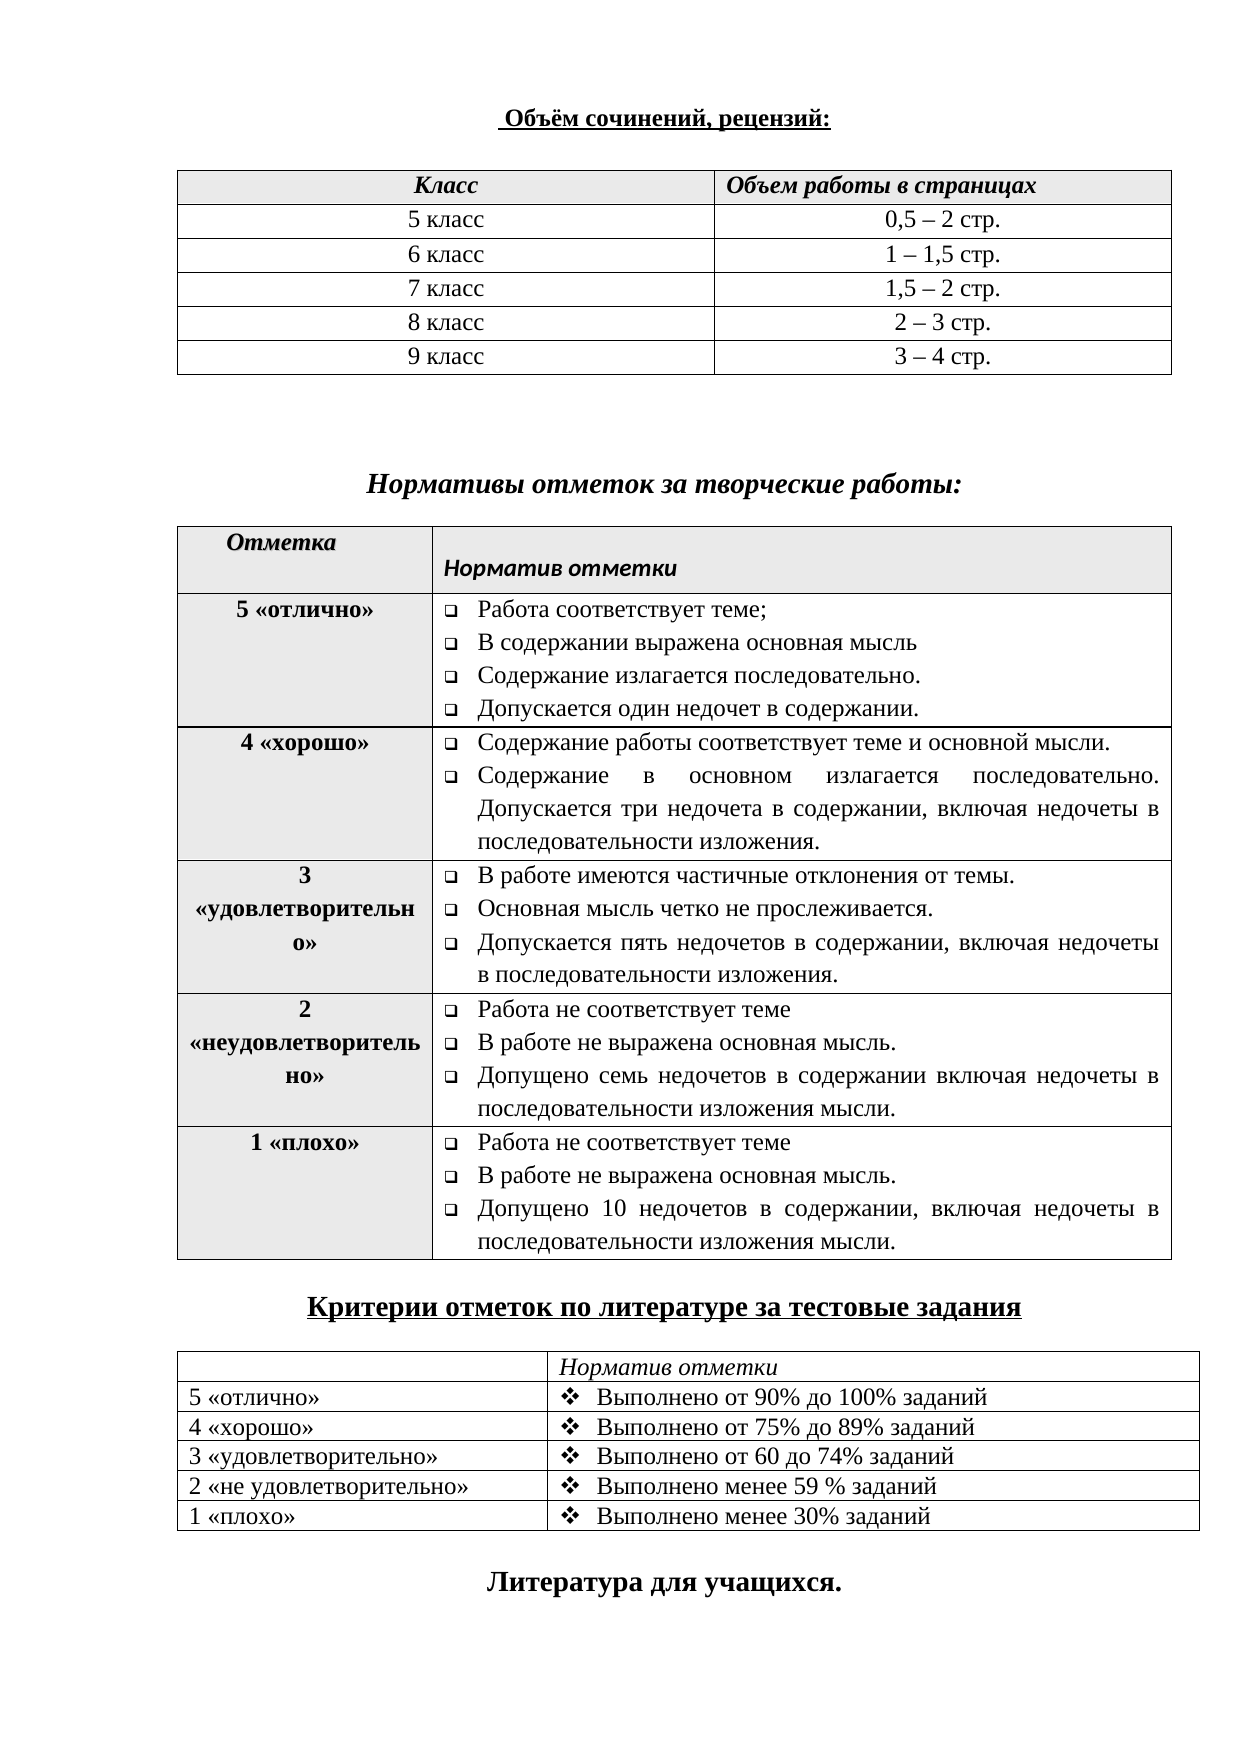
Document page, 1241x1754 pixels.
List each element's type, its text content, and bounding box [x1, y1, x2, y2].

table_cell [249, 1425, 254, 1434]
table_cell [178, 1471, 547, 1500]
subtitle Критерии отметок по литературе за тестовые задания [177, 1289, 1152, 1322]
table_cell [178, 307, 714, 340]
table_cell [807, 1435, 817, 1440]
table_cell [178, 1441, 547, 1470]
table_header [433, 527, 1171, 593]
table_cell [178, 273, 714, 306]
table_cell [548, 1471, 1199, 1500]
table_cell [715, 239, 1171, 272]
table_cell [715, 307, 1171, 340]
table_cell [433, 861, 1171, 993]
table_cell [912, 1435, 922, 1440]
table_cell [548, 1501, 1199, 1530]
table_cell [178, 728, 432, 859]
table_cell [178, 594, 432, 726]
text Нормативы отметок за творческие работы: [177, 466, 1152, 499]
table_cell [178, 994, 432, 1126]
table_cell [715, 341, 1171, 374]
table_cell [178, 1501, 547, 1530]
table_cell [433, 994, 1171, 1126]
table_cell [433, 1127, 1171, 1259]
text Литература для учащихся. [177, 1564, 1152, 1598]
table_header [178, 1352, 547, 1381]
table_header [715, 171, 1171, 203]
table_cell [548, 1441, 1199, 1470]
subtitle Объём сочинений, рецензий: [177, 103, 1152, 132]
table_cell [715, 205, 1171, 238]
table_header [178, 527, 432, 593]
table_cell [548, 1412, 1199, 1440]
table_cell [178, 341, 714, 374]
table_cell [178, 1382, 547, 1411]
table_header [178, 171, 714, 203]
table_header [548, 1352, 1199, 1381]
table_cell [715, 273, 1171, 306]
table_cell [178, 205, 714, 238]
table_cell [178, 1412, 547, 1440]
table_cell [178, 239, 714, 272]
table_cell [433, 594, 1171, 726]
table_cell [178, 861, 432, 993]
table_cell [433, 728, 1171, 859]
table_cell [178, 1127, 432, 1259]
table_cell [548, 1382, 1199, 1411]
